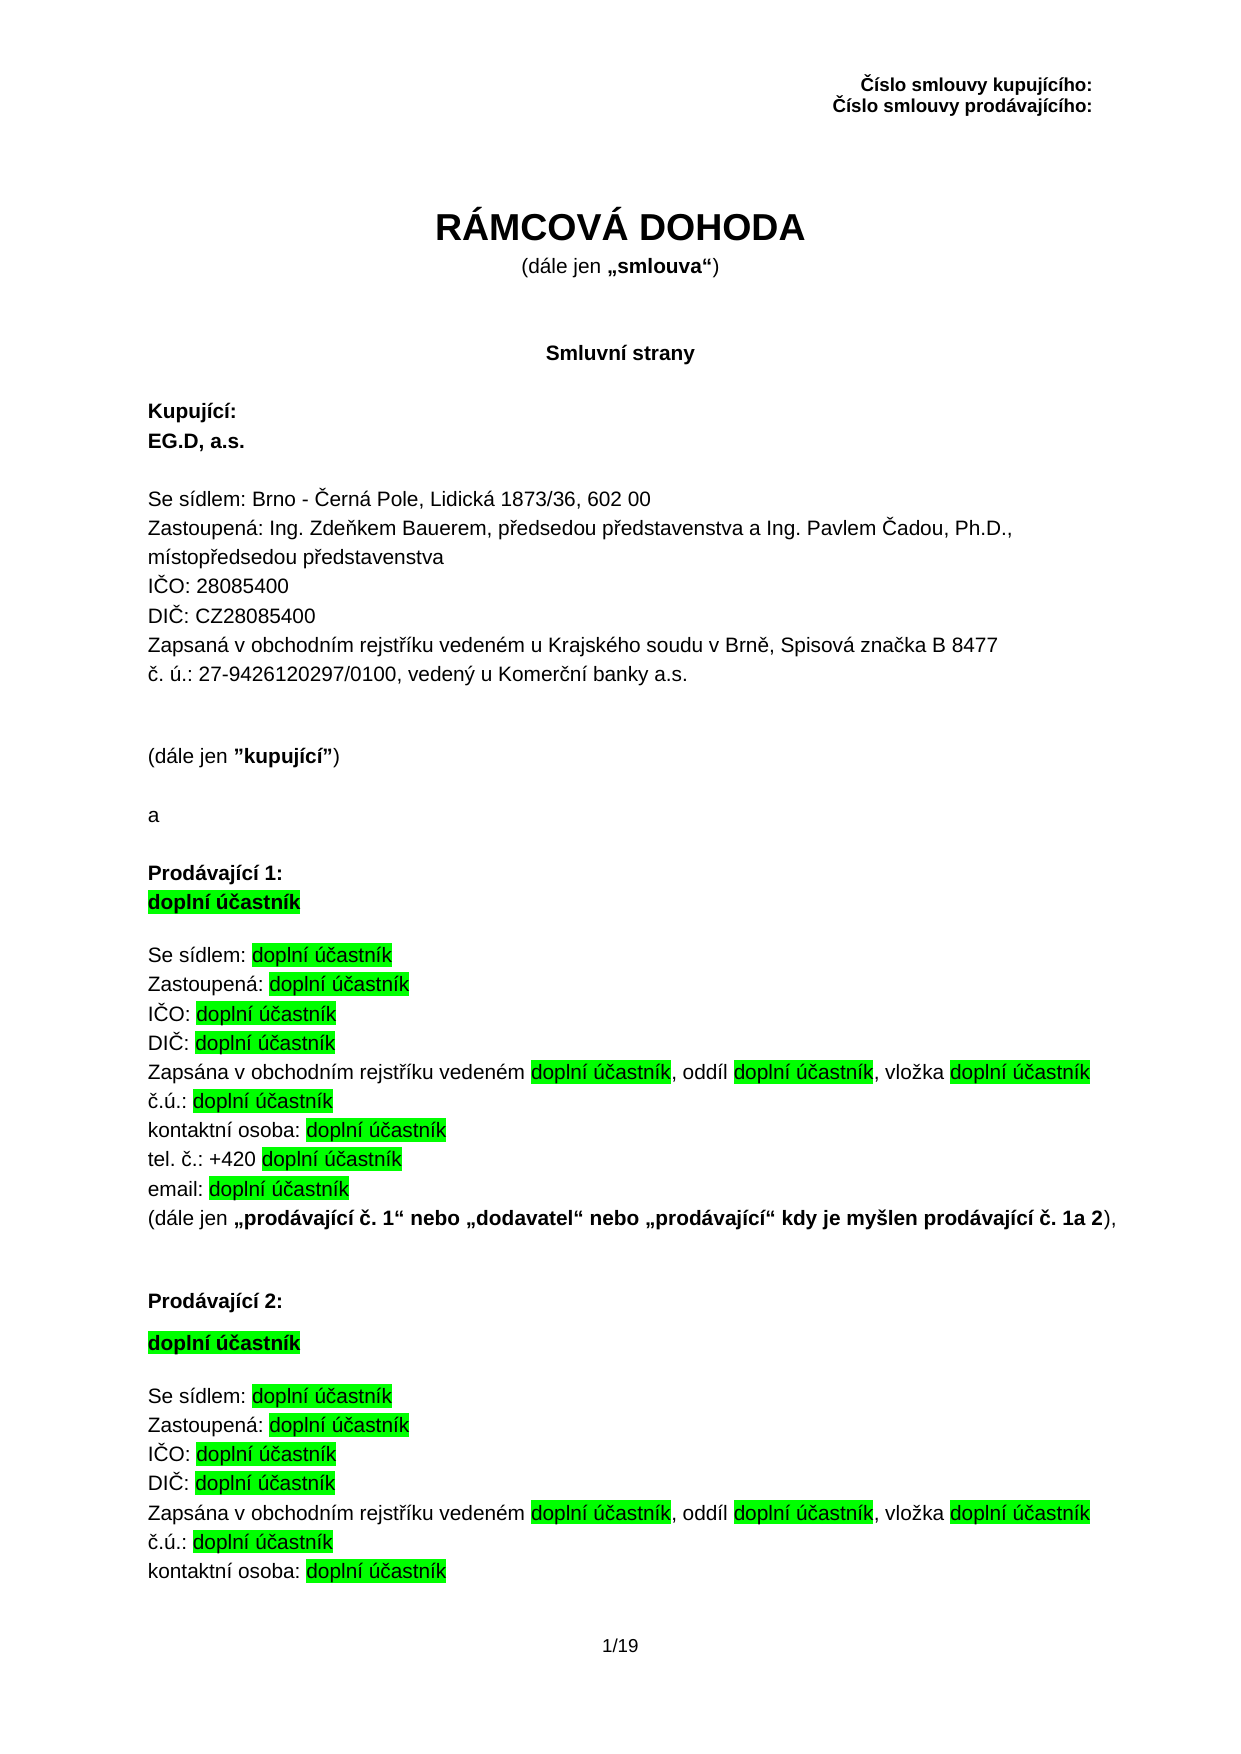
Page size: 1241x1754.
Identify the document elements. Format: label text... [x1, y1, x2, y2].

text IČO: 28085400 [148, 569, 1093, 598]
text Zapsaná v obchodním rejstříku vedeném u Krajského soudu v Brně, Spisová značka B 8477 [148, 627, 1093, 657]
text kontaktní osoba: doplní účastník [148, 1553, 1093, 1583]
text Zastoupená: doplní účastník [148, 1408, 1093, 1437]
text Zastoupená: doplní účastník [148, 967, 1093, 996]
text Smluvní strany [148, 336, 1093, 365]
text DIČ: doplní účastník [148, 1466, 1093, 1495]
text Zastoupená: Ing. Zdeňkem Bauerem, předsedou představenstva a Ing. Pavlem Čadou, Ph.D., místopředsedou představenstva [148, 511, 1093, 569]
text doplní účastník [148, 1325, 1093, 1354]
text č.ú.: doplní účastník [148, 1524, 1093, 1553]
text Se sídlem: doplní účastník [148, 938, 1093, 967]
text DIČ: doplní účastník [148, 1025, 1093, 1054]
text Prodávající 2: [148, 1284, 1093, 1313]
text doplní účastník [148, 885, 1093, 914]
text a [148, 797, 1093, 826]
text IČO: doplní účastník [148, 996, 1093, 1025]
text (dále jen „prodávající č. 1“ nebo „dodavatel“ nebo „prodávající“ kdy je myšlen prodávající č. 1a 2), [148, 1200, 1122, 1229]
text (dále jen „smlouva“) [148, 248, 1093, 277]
text č.ú.: doplní účastník [148, 1084, 1093, 1113]
text (dále jen ”kupující”) [148, 739, 1093, 768]
text č. ú.: 27-9426120297/0100, vedený u Komerční banky a.s. [148, 657, 1093, 686]
text Se sídlem: Brno - Černá Pole, Lidická 1873/36, 602 00 [148, 482, 1093, 511]
text EG.D, a.s. [148, 423, 1093, 452]
text DIČ: CZ28085400 [148, 598, 1093, 627]
text Zapsána v obchodním rejstříku vedeném doplní účastník, oddíl doplní účastník, vložka doplní účastník [148, 1495, 1093, 1524]
text RÁMCOVÁ DOHODA [148, 205, 1093, 248]
text Se sídlem: doplní účastník [148, 1378, 1093, 1408]
text Kupující: [148, 394, 1093, 423]
text kontaktní osoba: doplní účastník [148, 1113, 1093, 1142]
text Prodávající 1: [148, 856, 1093, 885]
text email: doplní účastník [148, 1171, 1093, 1200]
text tel. č.: +420 doplní účastník [148, 1142, 1093, 1171]
text IČO: doplní účastník [148, 1437, 1093, 1466]
text Zapsána v obchodním rejstříku vedeném doplní účastník, oddíl doplní účastník, vložka doplní účastník [148, 1054, 1093, 1084]
